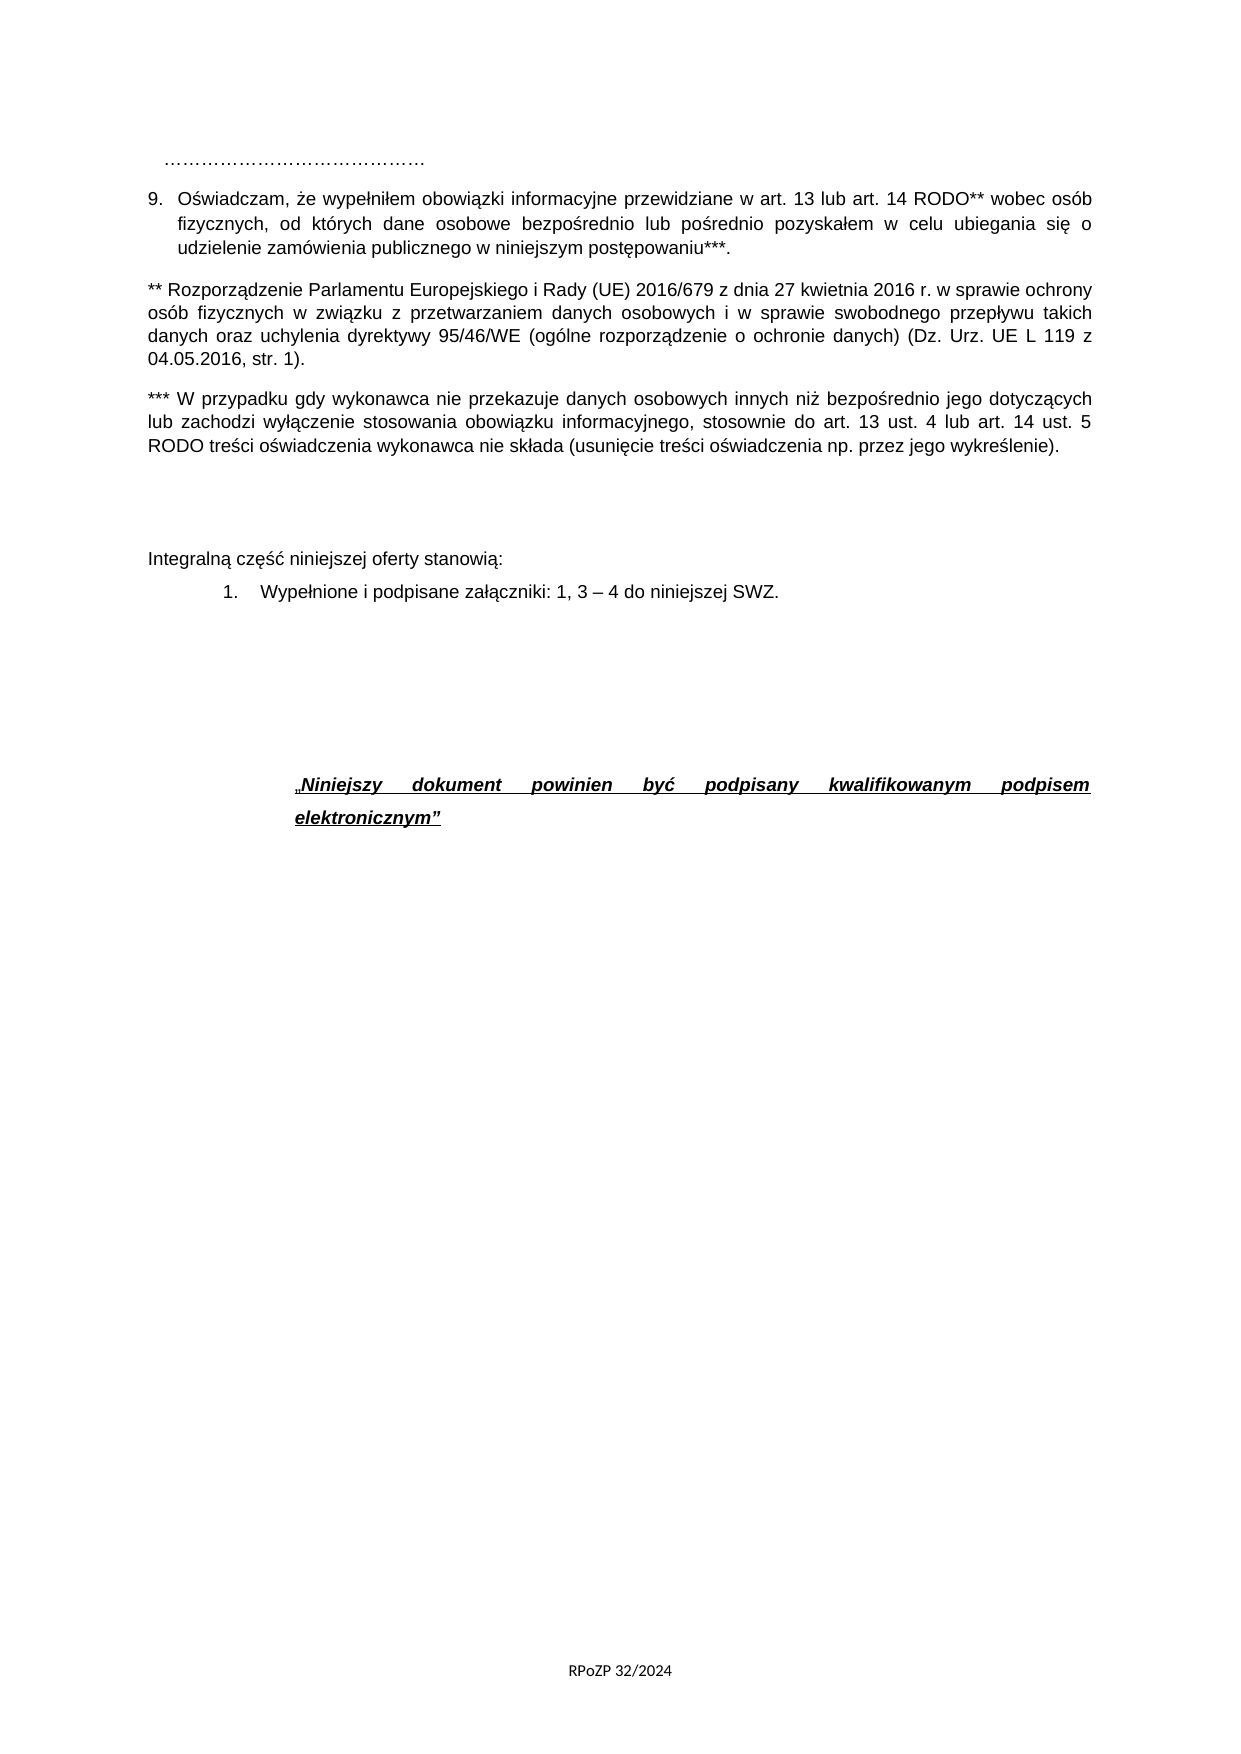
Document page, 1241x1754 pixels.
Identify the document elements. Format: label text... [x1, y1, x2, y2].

text 9. Oświadczam, że wypełniłem obowiązki informacyjne przewidziane w art. 13 lub art. 14 RODO** wobec osób fizycznych, od których dane osobowe bezpośrednio lub pośrednio pozyskałem w celu ubiegania się o udzielenie zamówienia publicznego w niniejszym postępowaniu***. [148, 187, 1093, 259]
text …………………………………… [148, 148, 1093, 169]
text „Niniejszy dokument powinien być podpisany kwalifikowanym podpisem elektronicznym” [294, 774, 1093, 828]
text ** Rozporządzenie Parlamentu Europejskiego i Rady (UE) 2016/679 z dnia 27 kwietnia 2016 r. w sprawie ochrony osób fizycznych w związku z przetwarzaniem danych osobowych i w sprawie swobodnego przepływu takich danych oraz uchylenia dyrektywy 95/46/WE (ogólne rozporządzenie o ochronie danych) (Dz. Urz. UE L 119 z 04.05.2016, str. 1). [148, 278, 1093, 370]
text Integralną część niniejszej oferty stanowią: [148, 548, 1093, 570]
text *** W przypadku gdy wykonawca nie przekazuje danych osobowych innych niż bezpośrednio jego dotyczących lub zachodzi wyłączenie stosowania obowiązku informacyjnego, stosownie do art. 13 ust. 4 lub art. 14 ust. 5 RODO treści oświadczenia wykonawca nie składa (usunięcie treści oświadczenia np. przez jego wykreślenie). [148, 388, 1093, 456]
list Wypełnione i podpisane załączniki: 1, 3 – 4 do niniejszej SWZ. [223, 581, 1093, 602]
